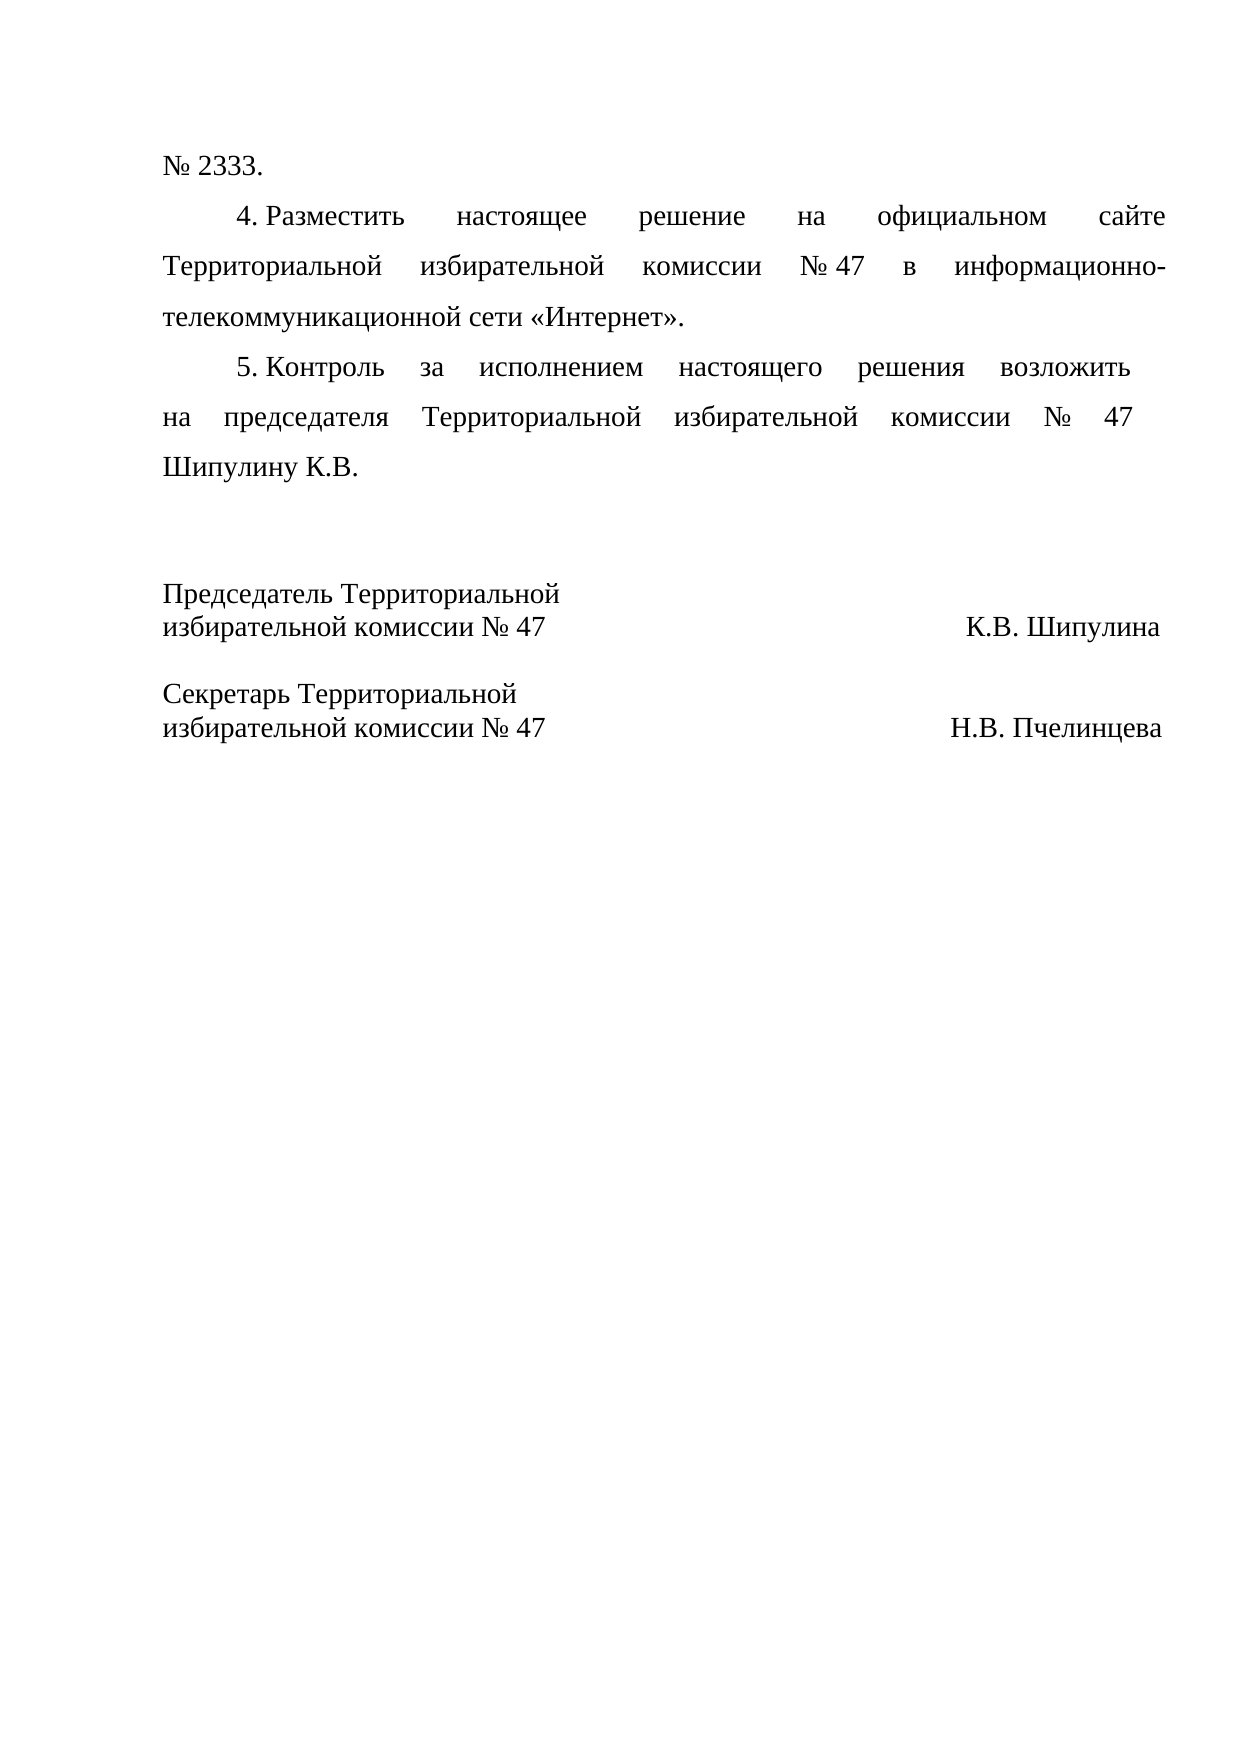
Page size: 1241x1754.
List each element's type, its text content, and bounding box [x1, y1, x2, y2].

text избирательной комиссии № 47 К.В. Шипулина [162, 609, 1166, 643]
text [162, 148, 1166, 181]
text избирательной комиссии № 47 Н.В. Пчелинцева [162, 710, 1166, 744]
text 5. Контроль за исполнением настоящего решения возложить на председателя Территориальной избирательной комиссии № 47 Шипулину К.В. [162, 349, 1166, 483]
text Председатель Территориальной [162, 576, 1166, 609]
text Секретарь Территориальной [162, 677, 1166, 710]
text 4. Разместить настоящее решение на официальном сайте Территориальной избирательной комиссии № 47 в информационно-телекоммуникационной сети «Интернет». [162, 198, 1166, 332]
